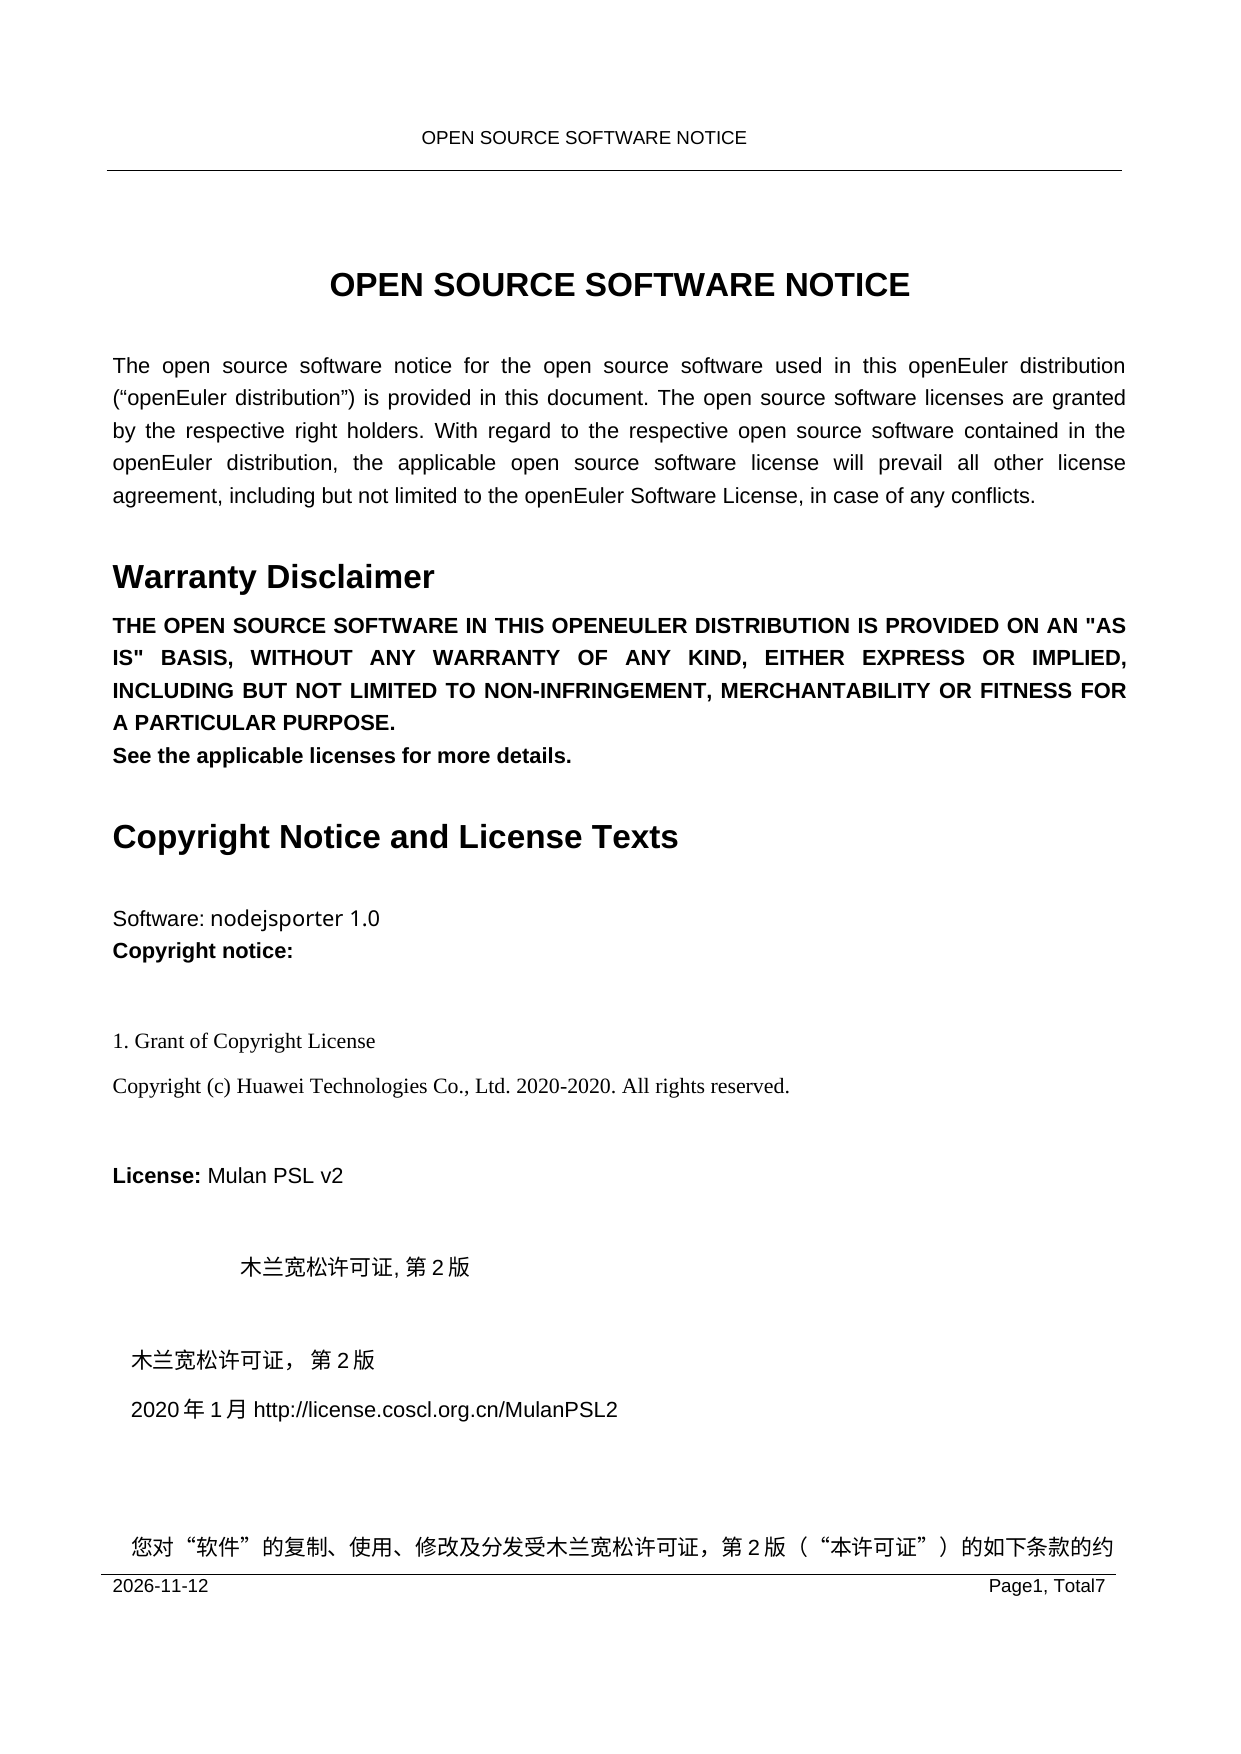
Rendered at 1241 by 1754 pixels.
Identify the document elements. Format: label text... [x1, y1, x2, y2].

text THE OPEN SOURCE SOFTWARE IN THIS OPENEULER DISTRIBUTION IS PROVIDED ON AN "AS IS" BASIS, WITHOUT ANY WARRANTY OF ANY KIND, EITHER EXPRESS OR IMPLIED, INCLUDING BUT NOT LIMITED TO NON-INFRINGEMENT, MERCHANTABILITY OR FITNESS FOR A PARTICULAR PURPOSE. See the applicable licenses for more details. [112, 609, 1128, 771]
text The open source software notice for the open source software used in this openEuler distribution (“openEuler distribution”) is provided in this document. The open source software licenses are granted by the respective right holders. With regard to the respective open source software contained in the openEuler distribution, the applicable open source software license will prevail all other license agreement, including but not limited to the openEuler Software License, in case of any conflicts. [112, 349, 1128, 511]
text 2020年1月 http://license.coscl.org.cn/MulanPSL2 [112, 1391, 1128, 1424]
text Software: nodejsporter 1.0 [112, 901, 1128, 934]
text Copyright (c) Huawei Technologies Co., Ltd. 2020-2020. All rights reserved. [112, 1069, 1128, 1102]
text 木兰宽松许可证， 第2版 [112, 1343, 1128, 1376]
text Copyright Notice and License Texts [112, 804, 1128, 869]
text OPEN SOURCE SOFTWARE NOTICE [112, 251, 1128, 316]
text Warranty Disclaimer [112, 544, 1128, 609]
text 1. Grant of Copyright License [112, 1024, 1128, 1057]
text License: Mulan PSL v2 [112, 1159, 1128, 1192]
text Copyright notice: [112, 934, 1128, 966]
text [112, 1530, 1128, 1562]
text 木兰宽松许可证, 第2版 [112, 1250, 1128, 1282]
